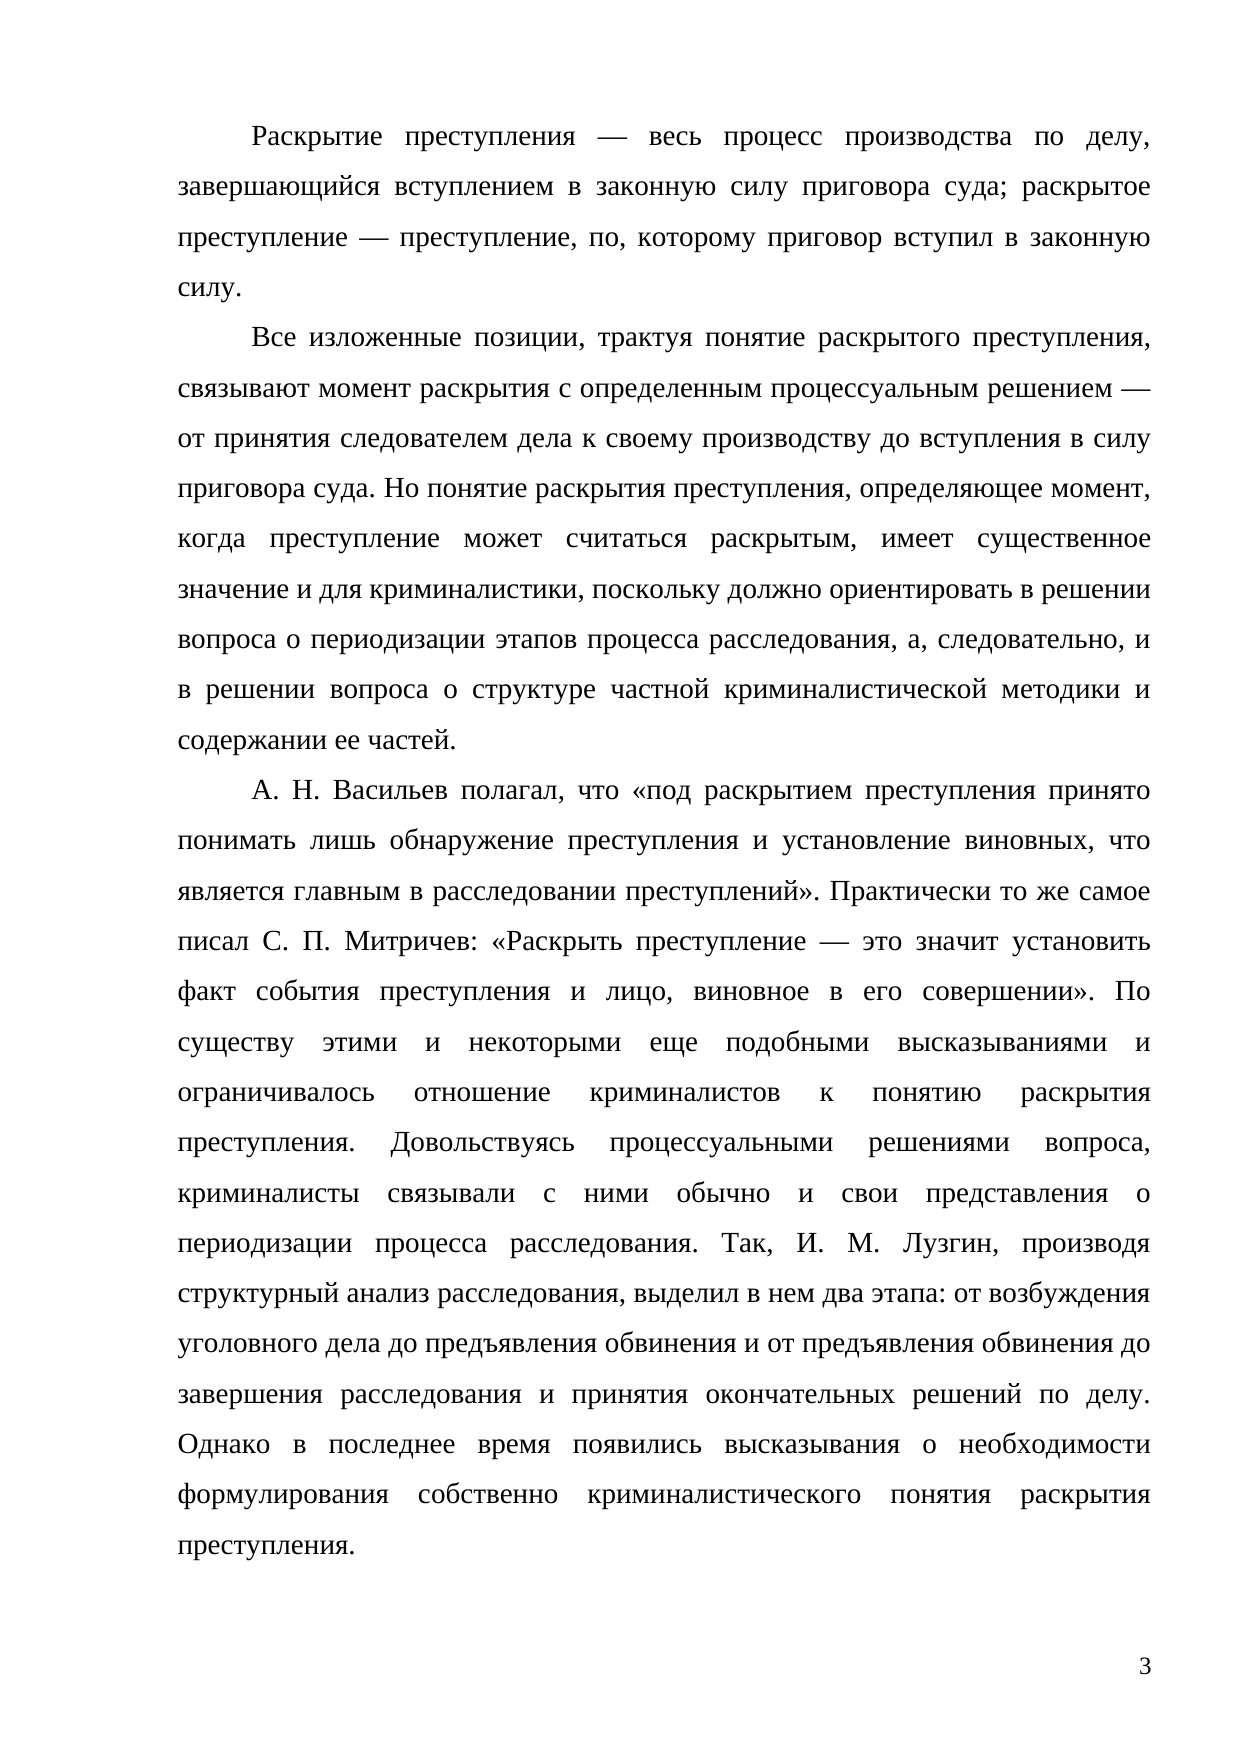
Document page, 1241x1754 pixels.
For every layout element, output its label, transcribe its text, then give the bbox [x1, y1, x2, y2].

text Раскрытие преступления — весь процесс производства по делу, завершающийся вступлением в законную силу приговора суда; раскрытое преступление — преступление, по, которому приговор вступил в законную силу. [177, 118, 1152, 303]
text Все изложенные позиции, трактуя понятие раскрытого преступления, связывают момент раскрытия с определенным процессуальным решением — от принятия следователем дела к своему производству до вступления в силу приговора суда. Но понятие раскрытия преступления, определяющее момент, когда преступление может считаться раскрытым, имеет существенное значение и для криминалистики, поскольку должно ориентировать в решении вопроса о периодизации этапов процесса расследования, а, следовательно, и в решении вопроса о структуре частной криминалистической методики и содержании ее частей. [177, 319, 1152, 755]
text А. Н. Васильев полагал, что «под раскрытием преступления принято понимать лишь обнаружение преступления и установление виновных, что является главным в расследовании преступлений». Практически то же самое писал С. П. Митричев: «Раскрыть преступление — это значит установить факт события преступления и лицо, виновное в его совершении». По существу этими и некоторыми еще подобными высказываниями и ограничивалось отношение криминалистов к понятию раскрытия преступления. Довольствуясь процессуальными решениями вопроса, криминалисты связывали с ними обычно и свои представления о периодизации процесса расследования. Так, И. М. Лузгин, производя структурный анализ расследования, выделил в нем два этапа: от возбуждения уголовного дела до предъявления обвинения и от предъявления обвинения до завершения расследования и принятия окончательных решений по делу. Однако в последнее время появились высказывания о необходимости формулирования собственно криминалистического понятия раскрытия преступления. [177, 772, 1152, 1560]
